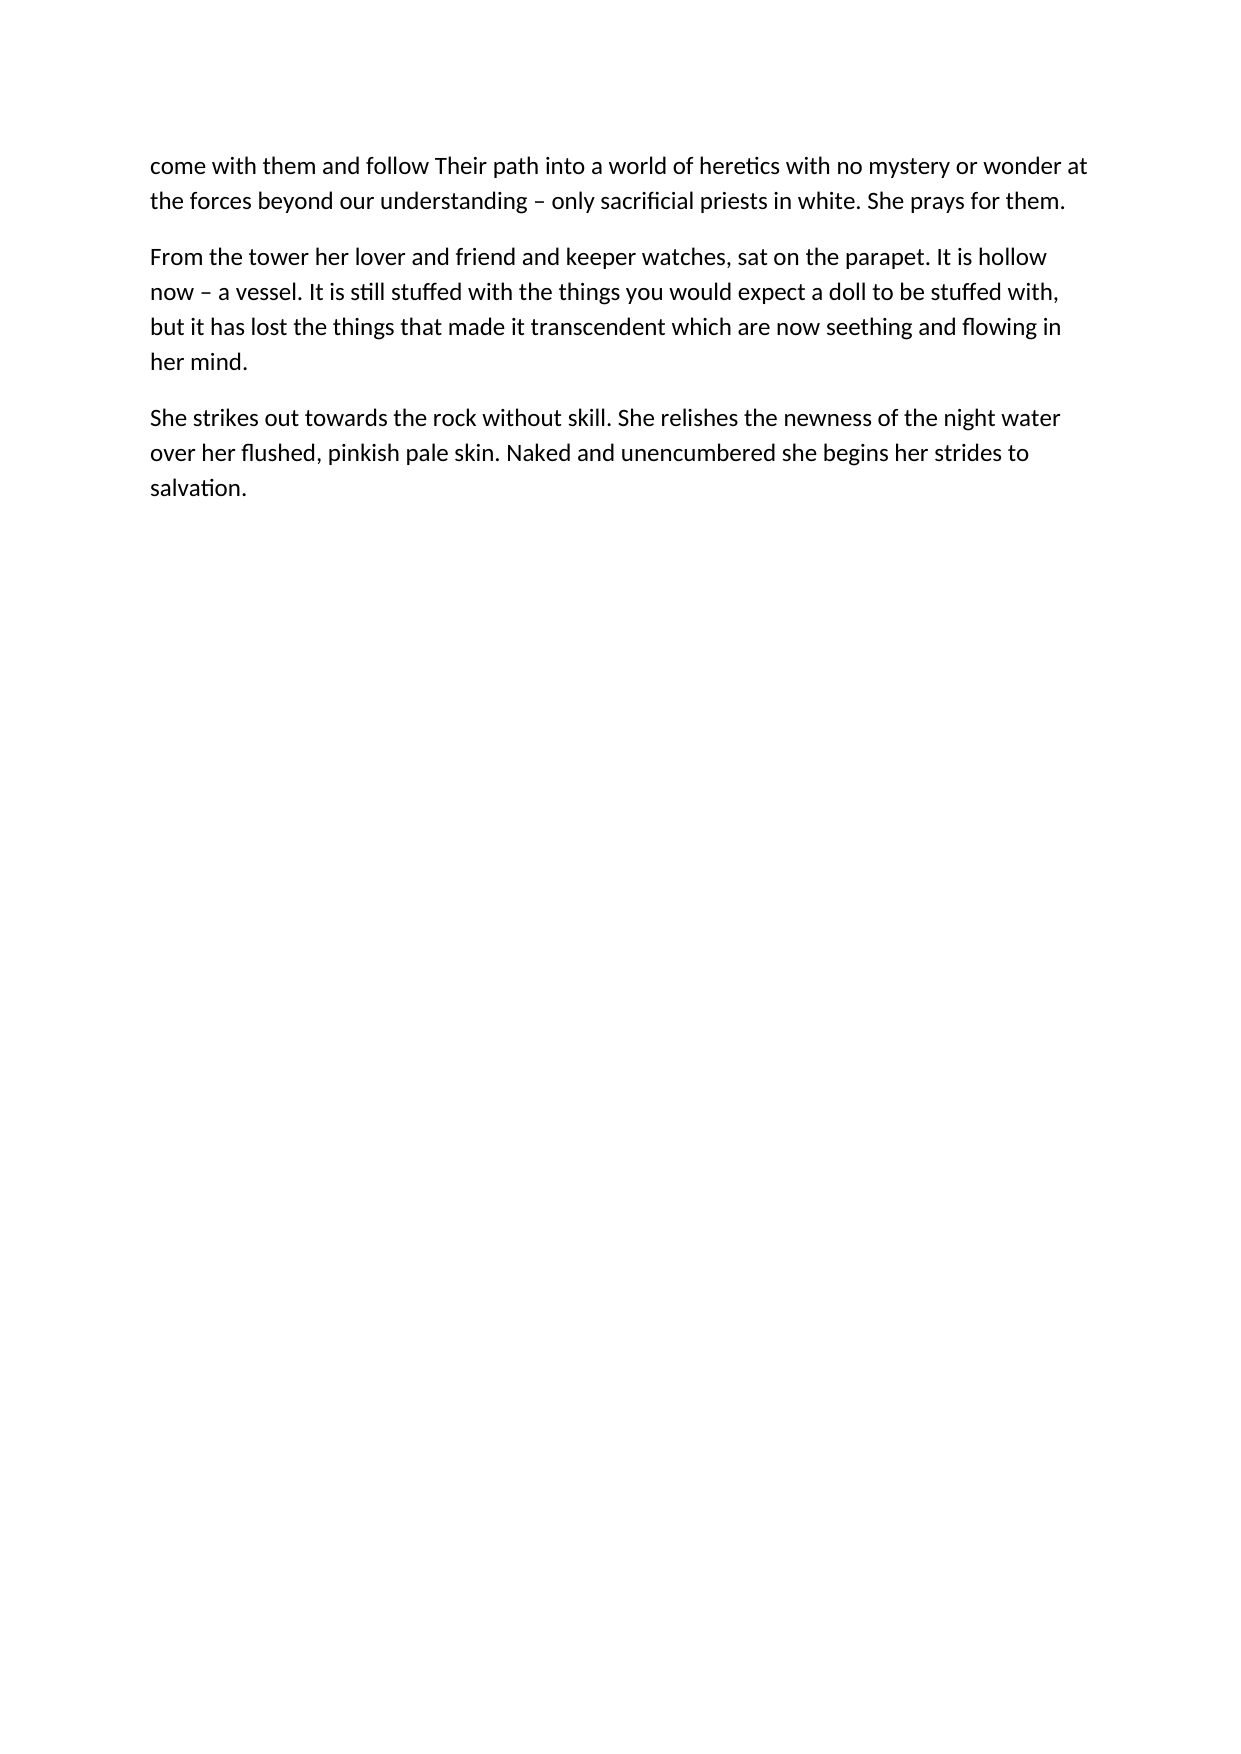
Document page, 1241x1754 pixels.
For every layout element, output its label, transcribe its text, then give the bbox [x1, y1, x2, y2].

text She strikes out towards the rock without skill. She relishes the newness of the night water over her flushed, pinkish pale skin. Naked and unencumbered she begins her strides to salvation. [150, 402, 1090, 502]
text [150, 150, 1090, 216]
text From the tower her lover and friend and keeper watches, sat on the parapet. It is hollow now – a vessel. It is still stuffed with the things you would expect a doll to be stuffed with, but it has lost the things that made it transcendent which are now seething and flowing in her mind. [150, 241, 1090, 376]
